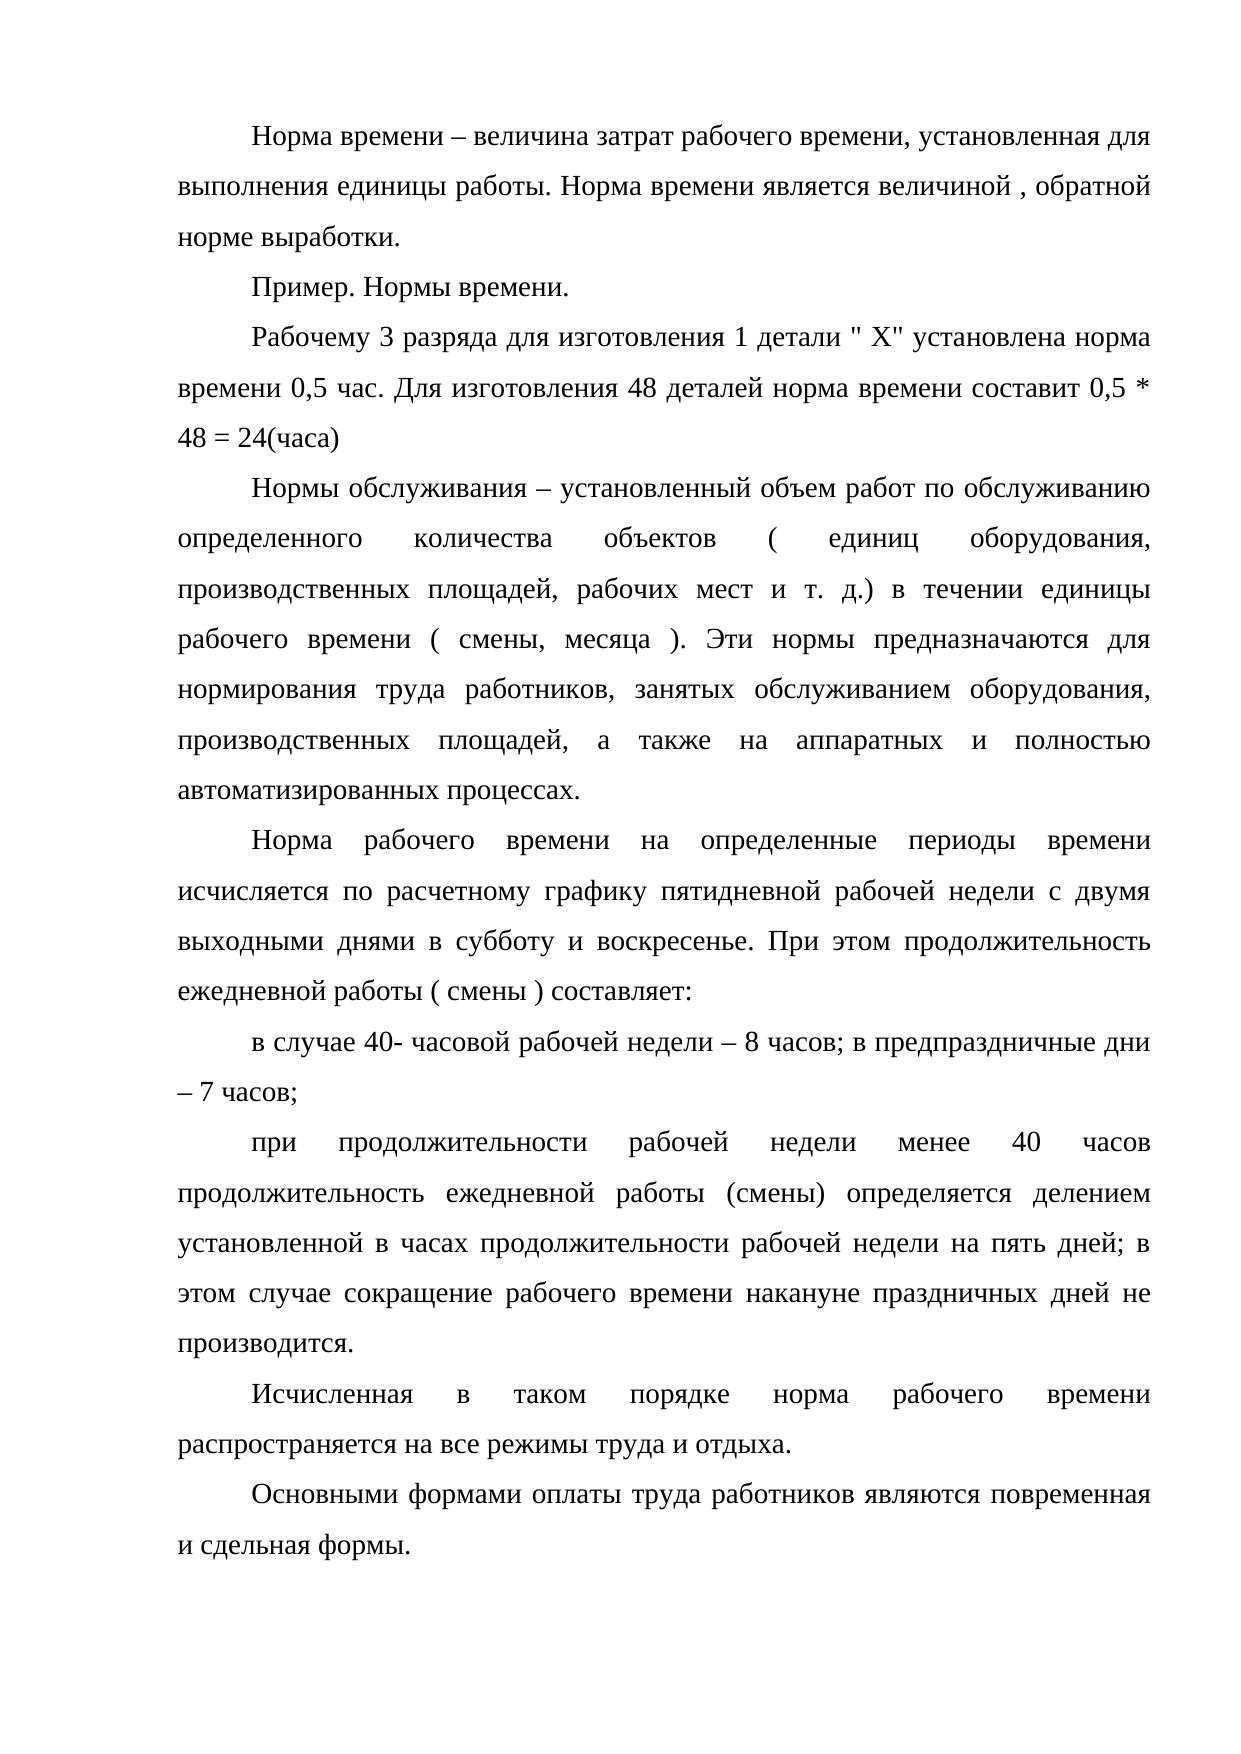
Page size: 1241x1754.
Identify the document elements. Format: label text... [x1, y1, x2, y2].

text Нормы обслуживания – установленный объем работ по обслуживанию определенного количества объектов ( единиц оборудования, производственных площадей, рабочих мест и т. д.) в течении единицы рабочего времени ( смены, месяца ). Эти нормы предназначаются для нормирования труда работников, занятых обслуживанием оборудования, производственных площадей, а также на аппаратных и полностью автоматизированных процессах. [177, 470, 1152, 806]
text Норма времени – величина затрат рабочего времени, установленная для выполнения единицы работы. Норма времени является величиной , обратной норме выработки. [177, 118, 1152, 252]
text Исчисленная в таком порядке норма рабочего времени распространяется на все режимы труда и отдыха. [177, 1376, 1152, 1460]
text Пример. Нормы времени. [177, 269, 1152, 303]
text Рабочему 3 разряда для изготовления 1 детали " Х" установлена норма времени 0,5 час. Для изготовления 48 деталей норма времени составит 0,5 * 48 = 24(часа) [177, 319, 1152, 453]
text Основными формами оплаты труда работников являются повременная и сдельная формы. [177, 1477, 1152, 1560]
text Норма рабочего времени на определенные периоды времени исчисляется по расчетному графику пятидневной рабочей недели с двумя выходными днями в субботу и воскресенье. При этом продолжительность ежедневной работы ( смены ) составляет: [177, 822, 1152, 1007]
text при продолжительности рабочей недели менее 40 часов продолжительность ежедневной работы (смены) определяется делением установленной в часах продолжительности рабочей недели на пять дней; в этом случае сокращение рабочего времени накануне праздничных дней не производится. [177, 1124, 1152, 1359]
text в случае 40- часовой рабочей недели – 8 часов; в предпраздничные дни – 7 часов; [177, 1024, 1152, 1108]
